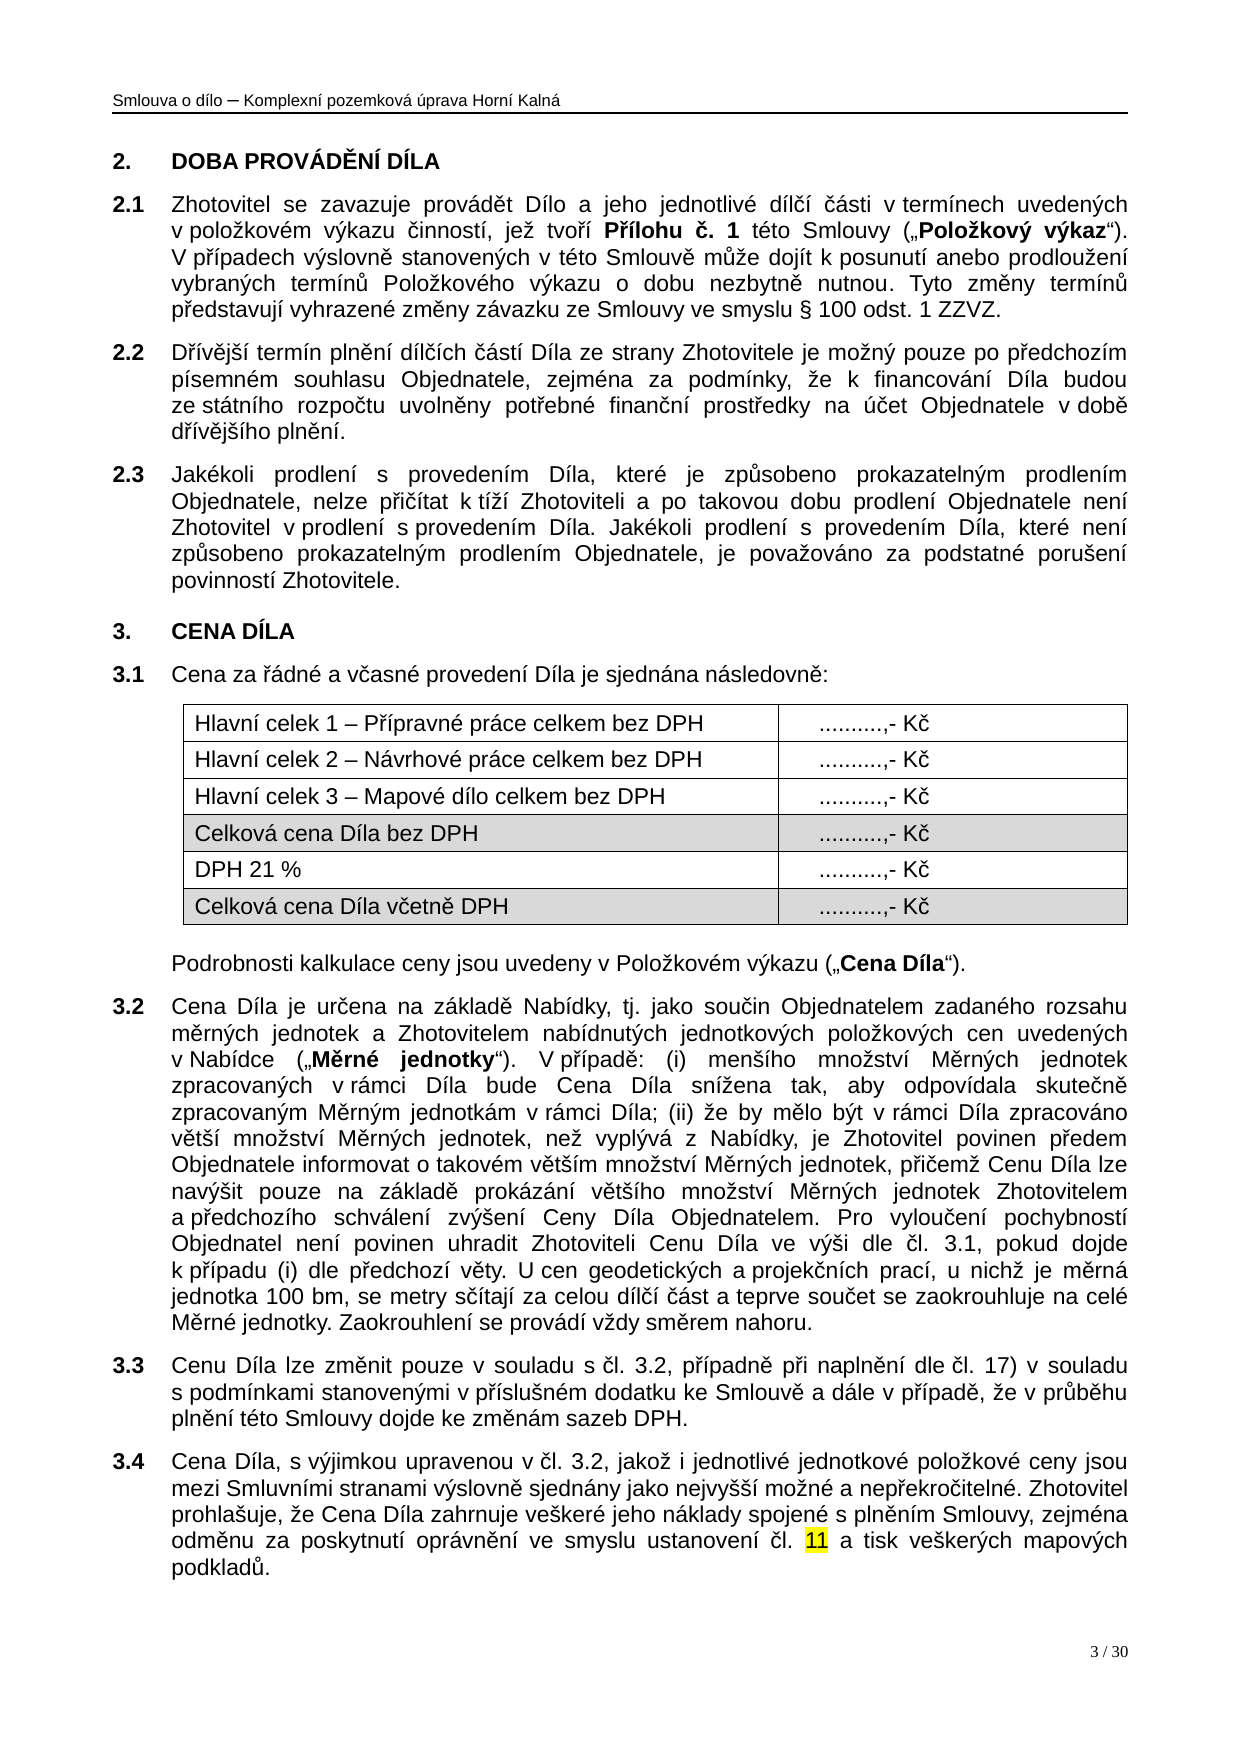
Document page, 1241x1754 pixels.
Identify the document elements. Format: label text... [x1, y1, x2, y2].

table_cell ..........,- Kč [779, 889, 1127, 924]
table_cell Celková cena Díla včetně DPH [184, 889, 778, 924]
table_cell Celková cena Díla bez DPH [184, 815, 778, 851]
table_cell Hlavní celek 3 – Mapové dílo celkem bez DPH [184, 779, 778, 814]
table_cell ..........,- Kč [779, 852, 1127, 887]
table_cell ..........,- Kč [779, 779, 1127, 814]
table_cell DPH 21 % [184, 852, 778, 887]
table_cell Hlavní celek 2 – Návrhové práce celkem bez DPH [184, 742, 778, 777]
text Cenu Díla lze změnit pouze v souladu s čl. 3.2, případně při naplnění dle čl. 17) v souladu s podmínkami stanovenými v příslušném dodatku ke Smlouvě a dále v případě, že v průběhu plnění této Smlouvy dojde ke změnám sazeb DPH. [112, 1352, 1128, 1431]
text Doba PROVÁDĚNÍ díla [112, 148, 1128, 174]
text Cena Díla, s výjimkou upravenou v čl. 3.2, jakož i jednotlivé jednotkové položkové ceny jsou mezi Smluvními stranami výslovně sjednány jako nejvyšší možné a nepřekročitelné. Zhotovitel prohlašuje, že Cena Díla zahrnuje veškeré jeho náklady spojené s plněním Smlouvy, zejména odměnu za poskytnutí oprávnění ve smyslu ustanovení čl. 11 a tisk veškerých mapových podkladů. [112, 1448, 1128, 1580]
text Cena Díla je určena na základě Nabídky, tj. jako součin Objednatelem zadaného rozsahu měrných jednotek a Zhotovitelem nabídnutých jednotkových položkových cen uvedených v Nabídce („Měrné jednotky“). V případě: (i) menšího množství Měrných jednotek zpracovaných v rámci Díla bude Cena Díla snížena tak, aby odpovídala skutečně zpracovaným Měrným jednotkám v rámci Díla; (ii) že by mělo být v rámci Díla zpracováno větší množství Měrných jednotek, než vyplývá z Nabídky, je Zhotovitel povinen předem Objednatele informovat o takovém větším množství Měrných jednotek, přičemž Cenu Díla lze navýšit pouze na základě prokázání většího množství Měrných jednotek Zhotovitelem a předchozího schválení zvýšení Ceny Díla Objednatelem. Pro vyloučení pochybností Objednatel není povinen uhradit Zhotoviteli Cenu Díla ve výši dle čl. 3.1, pokud dojde k případu (i) dle předchozí věty. U cen geodetických a projekčních prací, u nichž je měrná jednotka 100 bm, se metry sčítají za celou dílčí část a teprve součet se zaokrouhluje na celé Měrné jednotky. Zaokrouhlení se provádí vždy směrem nahoru. [112, 993, 1128, 1336]
text Cena díla [112, 618, 1128, 644]
table_header Hlavní celek 1 – Přípravné práce celkem bez DPH [184, 705, 778, 741]
list Podrobnosti kalkulace ceny jsou uvedeny v Položkovém výkazu („Cena Díla“). [171, 950, 1128, 976]
text Cena za řádné a včasné provedení Díla je sjednána následovně: [112, 661, 1128, 687]
table_header ..........,- Kč [779, 705, 1127, 741]
table_cell ..........,- Kč [779, 815, 1127, 851]
table_cell ..........,- Kč [779, 742, 1127, 777]
text Zhotovitel se zavazuje provádět Dílo a jeho jednotlivé dílčí části v termínech uvedených v položkovém výkazu činností, jež tvoří Přílohu č. 1 této Smlouvy („Položkový výkaz“). V případech výslovně stanovených v této Smlouvě může dojít k posunutí anebo prodloužení vybraných termínů Položkového výkazu o dobu nezbytně nutnou. Tyto změny termínů představují vyhrazené změny závazku ze Smlouvy ve smyslu § 100 odst. 1 ZZVZ. [112, 191, 1128, 322]
text Dřívější termín plnění dílčích částí Díla ze strany Zhotovitele je možný pouze po předchozím písemném souhlasu Objednatele, zejména za podmínky, že k financování Díla budou ze státního rozpočtu uvolněny potřebné finanční prostředky na účet Objednatele v době dřívějšího plnění. [112, 339, 1128, 444]
text Jakékoli prodlení s provedením Díla, které je způsobeno prokazatelným prodlením Objednatele, nelze přičítat k tíží Zhotoviteli a po takovou dobu prodlení Objednatele není Zhotovitel v prodlení s provedením Díla. Jakékoli prodlení s provedením Díla, které není způsobeno prokazatelným prodlením Objednatele, je považováno za podstatné porušení povinností Zhotovitele. [112, 461, 1128, 593]
